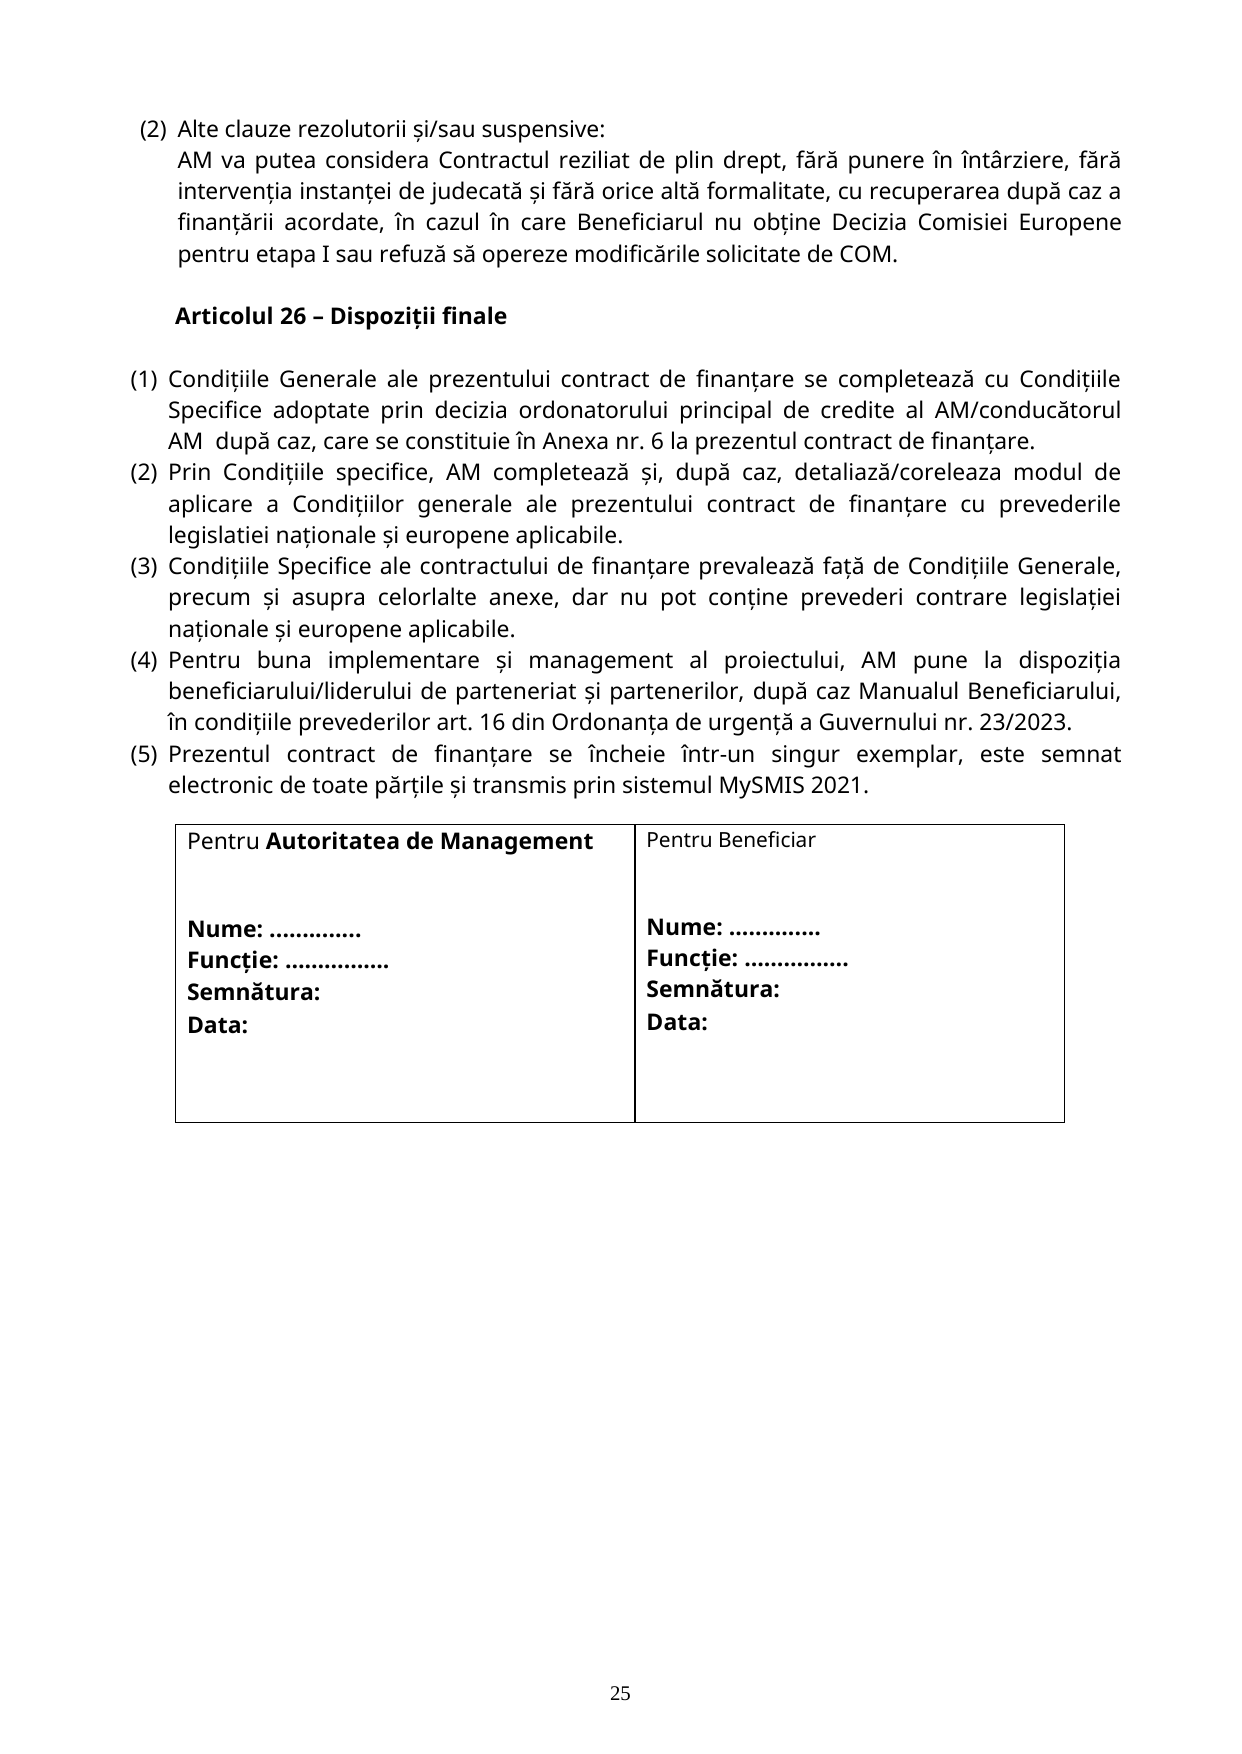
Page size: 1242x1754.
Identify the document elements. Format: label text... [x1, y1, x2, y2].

list Alte clauze rezolutorii și/sau suspensive: [140, 112, 1122, 144]
list Prezentul contract de finanțare se încheie într-un singur exemplar, este semnat electronic de toate părțile și transmis prin sistemul MySMIS 2021. [130, 737, 1122, 800]
list AM va putea considera Contractul reziliat de plin drept, fără punere în întârziere, fără intervenţia instanţei de judecată şi fără orice altă formalitate, cu recuperarea după caz a finanțării acordate, în cazul în care Beneficiarul nu obține Decizia Comisiei Europene pentru etapa I sau refuză să opereze modificările solicitate de COM. [177, 144, 1122, 269]
list Prin Condițiile specifice, AM completează și, după caz, detaliază/coreleaza modul de aplicare a Condițiilor generale ale prezentului contract de finanțare cu prevederile legislatiei naționale și europene aplicabile. [130, 456, 1122, 550]
list Condițiile Specifice ale contractului de finanțare prevalează față de Condițiile Generale, precum și asupra celorlalte anexe, dar nu pot conține prevederi contrare legislației naționale și europene aplicabile. [130, 550, 1122, 644]
list Pentru buna implementare și management al proiectului, AM pune la dispoziția beneficiarului/liderului de parteneriat și partenerilor, după caz Manualul Beneficiarului, în condițiile prevederilor art. 16 din Ordonanța de urgență a Guvernului nr. 23/2023. [130, 644, 1122, 737]
table_header Pentru Autoritatea de Management Nume: .............. Funcţie: ……………. Semnătura: Data: [176, 825, 634, 1122]
text Articolul 26 – Dispoziții finale [130, 300, 1122, 331]
list Condițiile Generale ale prezentului contract de finanțare se completează cu Condițiile Specifice adoptate prin decizia ordonatorului principal de credite al AM/conducătorul AM după caz, care se constituie în Anexa nr. 6 la prezentul contract de finanțare. [130, 362, 1122, 456]
table_header Pentru Beneficiar Nume: .............. Funcţie: ……………. Semnătura: Data: [636, 825, 1064, 1122]
